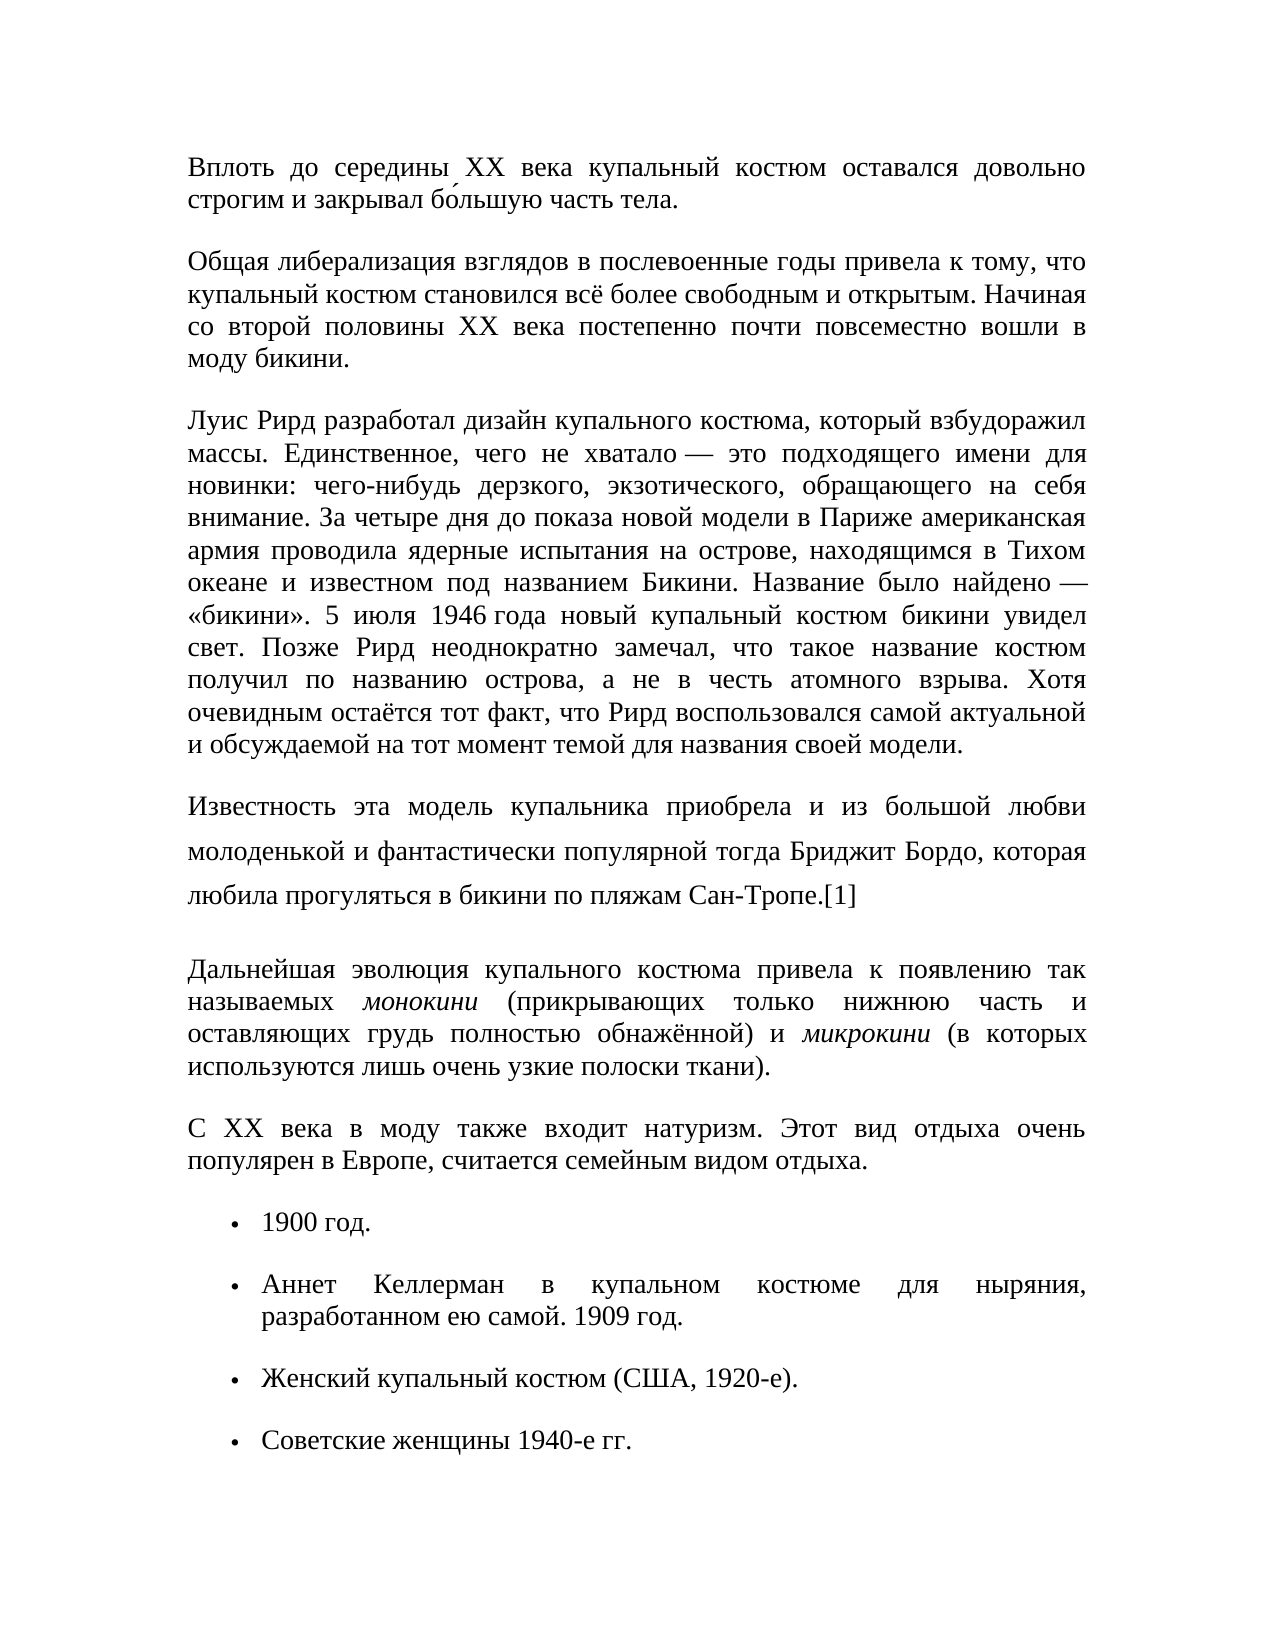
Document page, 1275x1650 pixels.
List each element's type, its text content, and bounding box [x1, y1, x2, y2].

text Известность эта модель купальника приобрела и из большой любви молоденькой и фантастически популярной тогда Бриджит Бордо, которая любила прогуляться в бикини по пляжам Сан-Тропе.[1] [187, 789, 1087, 922]
list Советские женщины 1940-е гг. [232, 1423, 1087, 1456]
list 1900 год. [232, 1205, 1087, 1237]
text Вплоть до середины XX века купальный костюм оставался довольно строгим и закрывал бо́льшую часть тела. [187, 150, 1087, 215]
text С XX века в моду также входит натуризм. Этот вид отдыха очень популярен в Европе, считается семейным видом отдыха. [187, 1111, 1087, 1176]
text Дальнейшая эволюция купального костюма привела к появлению так называемых монокини (прикрывающих только нижнюю часть и оставляющих грудь полностью обнажённой) и микрокини (в которых используются лишь очень узкие полоски ткани). [187, 952, 1087, 1081]
text Общая либерализация взглядов в послевоенные годы привела к тому, что купальный костюм становился всё более свободным и открытым. Начиная со второй половины XX века постепенно почти повсеместно вошли в моду бикини. [187, 244, 1087, 374]
list Аннет Келлерман в купальном костюме для ныряния, разработанном ею самой. 1909 год. [232, 1267, 1087, 1332]
text Луис Рирд разработал дизайн купального костюма, который взбудоражил массы. Единственное, чего не хватало — это подходящего имени для новинки: чего-нибудь дерзкого, экзотического, обращающего на себя внимание. За четыре дня до показа новой модели в Париже американская армия проводила ядерные испытания на острове, находящимся в Тихом океане и известном под названием Бикини. Название было найдено — «бикини». 5 июля 1946 года новый купальный костюм бикини увидел свет. Позже Рирд неоднократно замечал, что такое название костюм получил по названию острова, а не в честь атомного взрыва. Хотя очевидным остаётся тот факт, что Рирд воспользовался самой актуальной и обсуждаемой на тот момент темой для названия своей модели. [187, 403, 1087, 760]
list Женский купальный костюм (США, 1920-е). [232, 1361, 1087, 1394]
